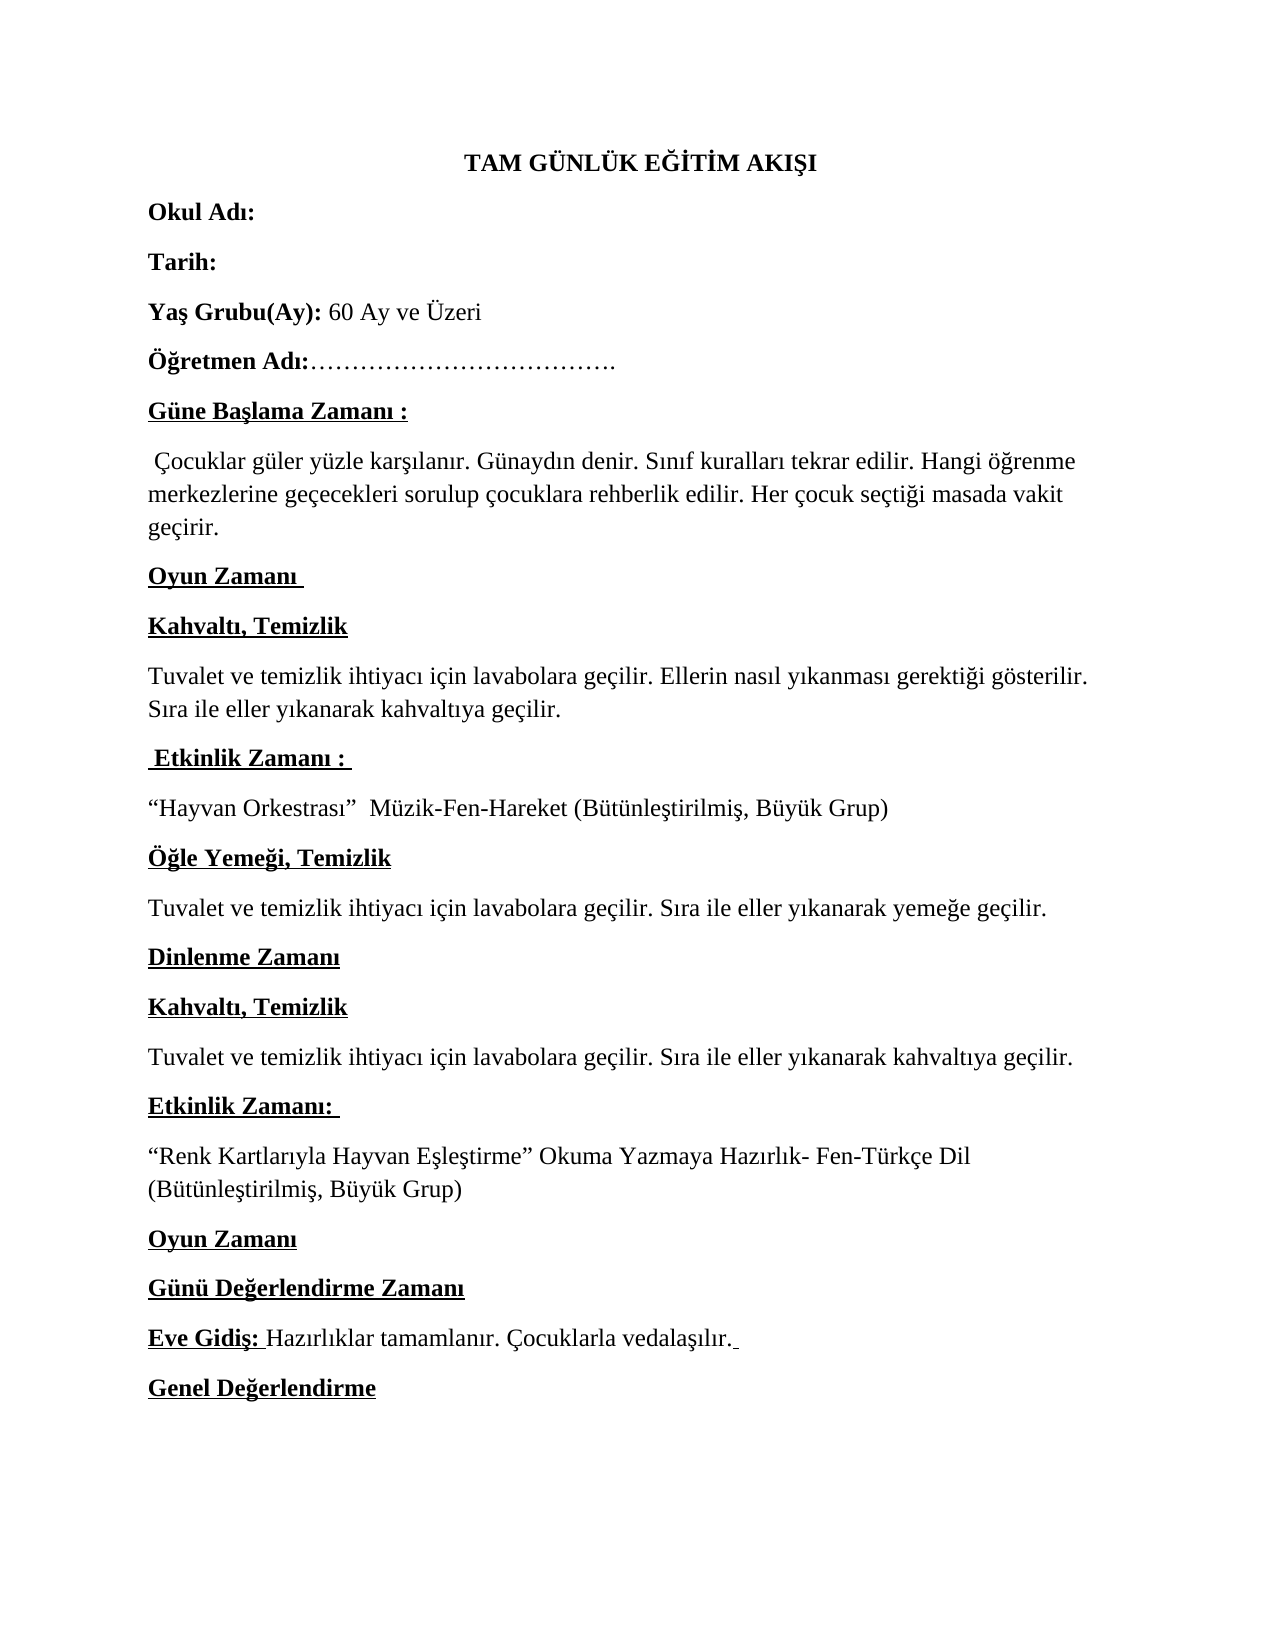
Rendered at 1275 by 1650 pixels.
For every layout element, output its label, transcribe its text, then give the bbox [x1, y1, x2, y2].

text Oyun Zamanı [148, 561, 1127, 590]
text TAM GÜNLÜK EĞİTİM AKIŞI [148, 148, 1127, 176]
text “Renk Kartlarıyla Hayvan Eşleştirme” Okuma Yazmaya Hazırlık- Fen-Türkçe Dil (Bütünleştirilmiş, Büyük Grup) [148, 1141, 1127, 1203]
text Kahvaltı, Temizlik [148, 992, 1127, 1021]
text Öğle Yemeği, Temizlik [148, 843, 1127, 872]
text Etkinlik Zamanı: [148, 1091, 1127, 1120]
text Eve Gidiş: Hazırlıklar tamamlanır. Çocuklarla vedalaşılır. [148, 1323, 1127, 1352]
text Tuvalet ve temizlik ihtiyacı için lavabolara geçilir. Sıra ile eller yıkanarak kahvaltıya geçilir. [148, 1042, 1127, 1070]
text Yaş Grubu(Ay): 60 Ay ve Üzeri [148, 297, 1127, 325]
text Güne Başlama Zamanı : [148, 396, 1127, 425]
text Etkinlik Zamanı : [148, 743, 1127, 772]
text Dinlenme Zamanı [148, 942, 1127, 971]
text Tarih: [148, 247, 1127, 276]
text Çocuklar güler yüzle karşılanır. Günaydın denir. Sınıf kuralları tekrar edilir. Hangi öğrenme merkezlerine geçecekleri sorulup çocuklara rehberlik edilir. Her çocuk seçtiği masada vakit geçirir. [148, 446, 1127, 541]
text Öğretmen Adı:………………………………. [148, 346, 1127, 375]
text Günü Değerlendirme Zamanı [148, 1273, 1127, 1302]
text Tuvalet ve temizlik ihtiyacı için lavabolara geçilir. Sıra ile eller yıkanarak yemeğe geçilir. [148, 893, 1127, 921]
text “Hayvan Orkestrası” Müzik-Fen-Hareket (Bütünleştirilmiş, Büyük Grup) [148, 793, 1127, 822]
text Kahvaltı, Temizlik [148, 611, 1127, 640]
text Okul Adı: [148, 197, 1127, 226]
text Tuvalet ve temizlik ihtiyacı için lavabolara geçilir. Ellerin nasıl yıkanması gerektiği gösterilir. Sıra ile eller yıkanarak kahvaltıya geçilir. [148, 661, 1127, 723]
text Genel Değerlendirme [148, 1373, 1127, 1402]
text Oyun Zamanı [148, 1224, 1127, 1252]
